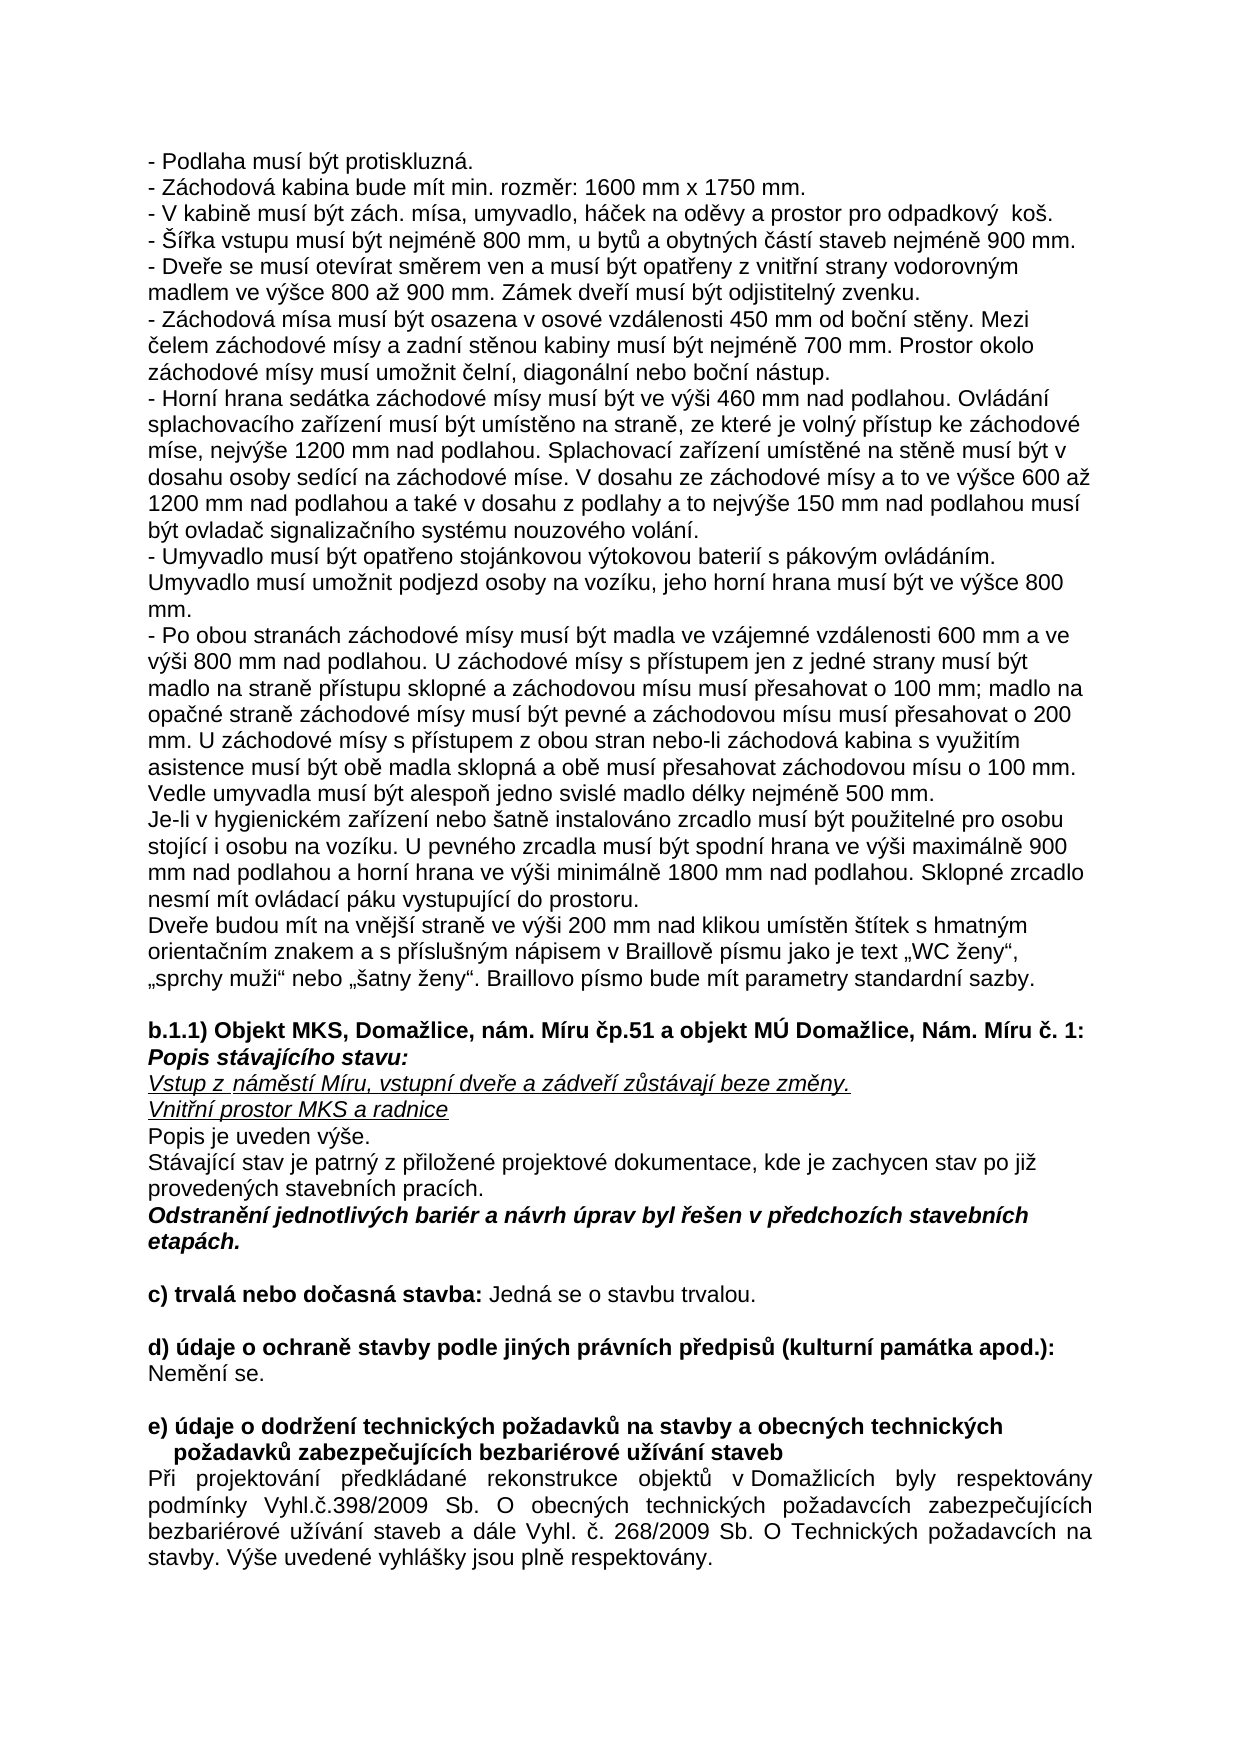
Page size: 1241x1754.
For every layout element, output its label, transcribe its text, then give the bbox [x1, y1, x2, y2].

text Popis je uveden výše. [148, 1123, 1093, 1149]
text Stávající stav je patrný z přiložené projektové dokumentace, kde je zachycen stav po již provedených stavebních pracích. [148, 1149, 1093, 1202]
text d) údaje o ochraně stavby podle jiných právních předpisů (kulturní památka apod.): [148, 1333, 1093, 1360]
text Vstup z náměstí Míru, vstupní dveře a zádveří zůstávají beze změny. [148, 1070, 1093, 1096]
text Dveře budou mít na vnější straně ve výši nad klikou umístěn štítek s hmatným orientačním znakem a s příslušným nápisem v Braillově písmu jako je text „WC ženy“, „sprchy muži“ nebo „šatny ženy“. Braillovo písmo bude mít parametry standardní sazby. [148, 912, 1093, 991]
text e) údaje o dodržení technických požadavků na stavby a obecných technických [148, 1413, 1093, 1439]
text b.1.1) Objekt MKS, Domažlice, nám. Míru čp.51 a objekt MÚ Domažlice, Nám. Míru č. 1: [148, 1017, 1093, 1044]
text Nemění se. [148, 1360, 1093, 1386]
text - Podlaha musí být protiskluzná. [148, 148, 1093, 174]
text - Horní hrana sedátka záchodové mísy musí být ve výši nad podlahou. Ovládání splachovacího zařízení musí být umístěno na straně, ze které je volný přístup ke záchodové míse, nejvýše nad podlahou. Splachovací zařízení umístěné na stěně musí být v dosahu osoby sedící na záchodové míse. V dosahu ze záchodové mísy a to ve výšce 600 až nad podlahou a také v dosahu z podlahy a to nejvýše nad podlahou musí být ovladač signalizačního systému nouzového volání. [148, 385, 1093, 543]
text Popis stávajícího stavu: [148, 1044, 1093, 1070]
text požadavků zabezpečujících bezbariérové užívání staveb [148, 1439, 1093, 1465]
text Vnitřní prostor MKS a radnice [148, 1096, 1093, 1123]
text Při projektování předkládané rekonstrukce objektů v Domažlicích byly respektovány podmínky Vyhl.č.398/2009 Sb. O obecných technických požadavcích zabezpečujících bezbariérové užívání staveb a dále Vyhl. č. 268/2009 Sb. O Technických požadavcích na stavby. Výše uvedené vyhlášky jsou plně respektovány. [148, 1465, 1093, 1571]
text Odstranění jednotlivých bariér a návrh úprav byl řešen v předchozích stavebních etapách. [148, 1202, 1093, 1254]
text - Šířka vstupu musí být nejméně , u bytů a obytných částí staveb nejméně . [148, 227, 1093, 253]
text Je-li v hygienickém zařízení nebo šatně instalováno zrcadlo musí být použitelné pro osobu stojící i osobu na vozíku. U pevného zrcadla musí být spodní hrana ve výši maximálně nad podlahou a horní hrana ve výši minimálně nad podlahou. Sklopné zrcadlo nesmí mít ovládací páku vystupující do prostoru. [148, 806, 1093, 912]
text - Záchodová kabina bude mít min. rozměr: x 1750 mm. [148, 174, 1093, 200]
text c) trvalá nebo dočasná stavba: Jedná se o stavbu trvalou. [148, 1281, 1093, 1307]
text - Po obou stranách záchodové mísy musí být madla ve vzájemné vzdálenosti a ve výši nad podlahou. U záchodové mísy s přístupem jen z jedné strany musí být madlo na straně přístupu sklopné a záchodovou mísu musí přesahovat o ; madlo na opačné straně záchodové mísy musí být pevné a záchodovou mísu musí přesahovat o . U záchodové mísy s přístupem z obou stran nebo-li záchodová kabina s využitím asistence musí být obě madla sklopná a obě musí přesahovat záchodovou mísu o . Vedle umyvadla musí být alespoň jedno svislé madlo délky nejméně . [148, 622, 1093, 806]
text - Dveře se musí otevírat směrem ven a musí být opatřeny z vnitřní strany vodorovným madlem ve výšce 800 až . Zámek dveří musí být odjistitelný zvenku. [148, 253, 1093, 306]
text - Záchodová mísa musí být osazena v osové vzdálenosti od boční stěny. Mezi čelem záchodové mísy a zadní stěnou kabiny musí být nejméně . Prostor okolo záchodové mísy musí umožnit čelní, diagonální nebo boční nástup. [148, 306, 1093, 385]
text - V kabině musí být zách. mísa, umyvadlo, háček na oděvy a prostor pro odpadkový koš. [148, 200, 1093, 227]
text - Umyvadlo musí být opatřeno stojánkovou výtokovou baterií s pákovým ovládáním. Umyvadlo musí umožnit podjezd osoby na vozíku, jeho horní hrana musí být ve výšce . [148, 543, 1093, 622]
